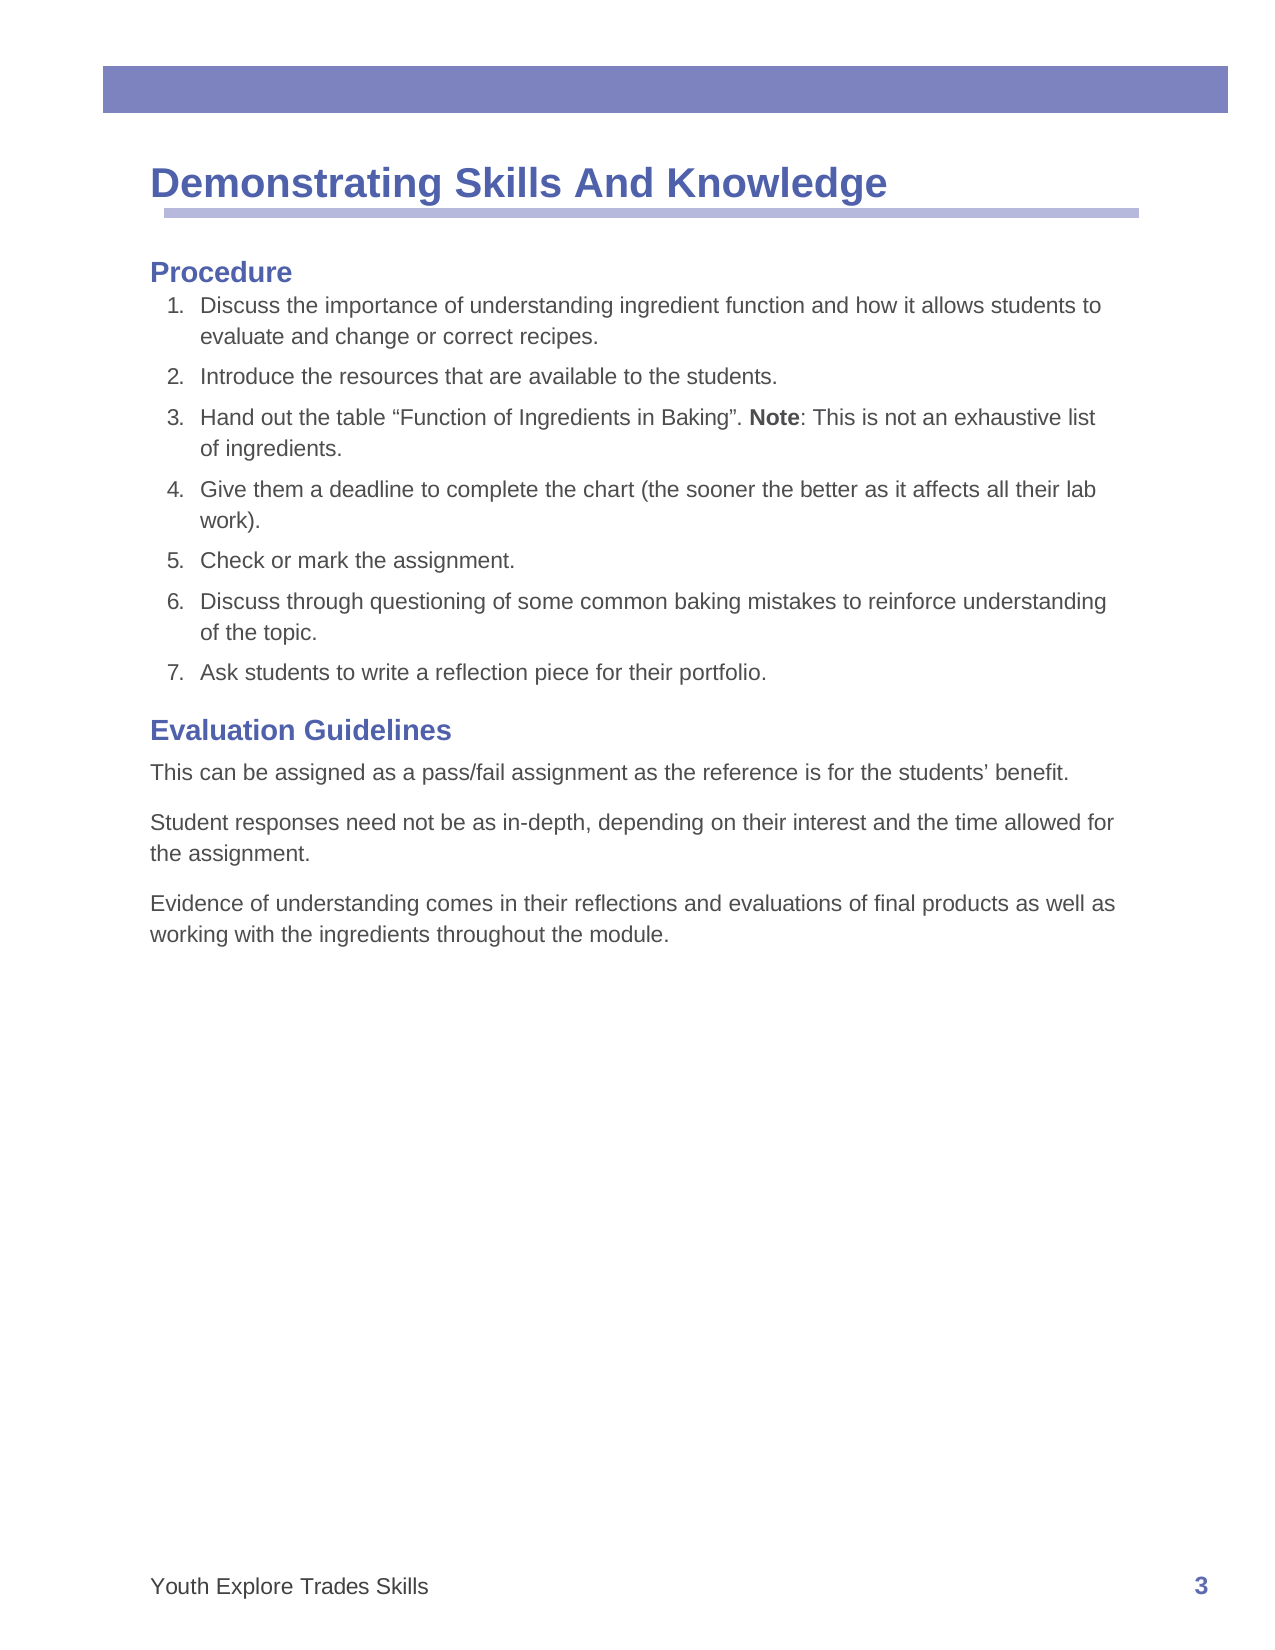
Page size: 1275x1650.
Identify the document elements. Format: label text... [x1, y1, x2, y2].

subtitle Evaluation Guidelines [150, 713, 1239, 746]
list Introduce the resources that are available to the students. [167, 363, 1239, 390]
text Demonstrating Skills And Knowledge [150, 159, 1239, 207]
text Evidence of understanding comes in their reflections and evaluations of final products as well as working with the ingredients throughout the module. [150, 890, 1117, 947]
list Hand out the table “Function of Ingredients in Baking”. Note: This is not an exhaustive list of ingredients. [167, 404, 1101, 461]
text Youth Explore Trades Skills 3 [150, 1571, 1239, 1600]
list Ask students to write a reflection piece for their portfolio. [167, 659, 1239, 686]
list Discuss the importance of understanding ingredient function and how it allows students to evaluate and change or correct recipes. [167, 292, 1108, 349]
list Check or mark the assignment. [167, 547, 1239, 573]
text Student responses need not be as in-depth, depending on their interest and the time allowed for the assignment. [150, 809, 1117, 867]
list Discuss through questioning of some common baking mistakes to reinforce understanding of the topic. [167, 588, 1108, 645]
text Procedure [150, 255, 1239, 288]
list Give them a deadline to complete the chart (the sooner the better as it affects all their lab work). [167, 476, 1101, 533]
text This can be assigned as a pass/fail assignment as the reference is for the students’ benefit. [150, 759, 1239, 786]
